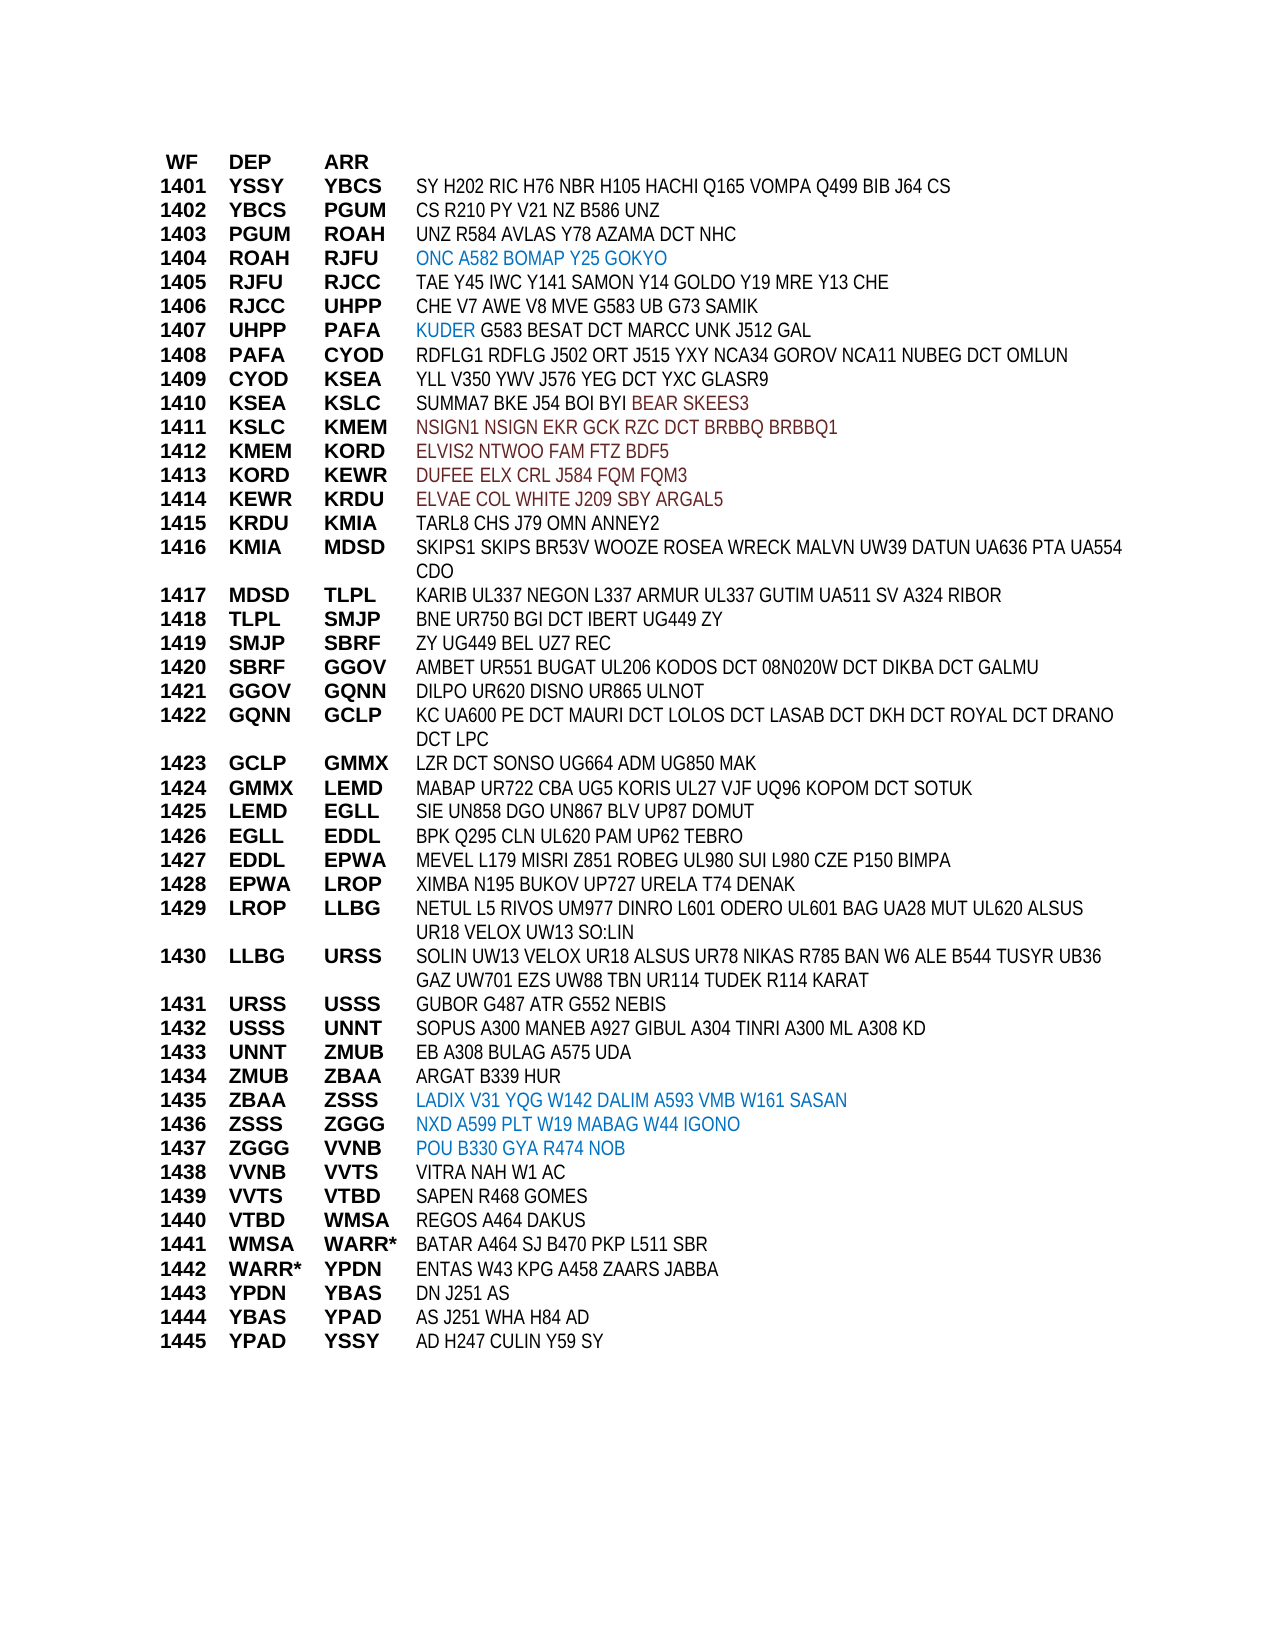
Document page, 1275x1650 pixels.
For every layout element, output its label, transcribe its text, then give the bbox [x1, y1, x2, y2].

text 1418 TLPL SMJP BNE UR750 BGI DCT IBERT UG449 ZY [160, 607, 1125, 631]
text 1424 GMMX LEMD MABAP UR722 CBA UG5 KORIS UL27 VJF UQ96 KOPOM DCT SOTUK [160, 775, 1125, 799]
text 1423 GCLP GMMX LZR DCT SONSO UG664 ADM UG850 MAK [160, 751, 1125, 775]
text 1408 PAFA CYOD RDFLG1 RDFLG J502 ORT J515 YXY NCA34 GOROV NCA11 NUBEG DCT OMLUN [160, 342, 1125, 366]
text 1438 VVNB VVTS VITRA NAH W1 AC [160, 1160, 1125, 1184]
text 1431 URSS USSS GUBOR G487 ATR G552 NEBIS [160, 992, 1125, 1016]
text 1420 SBRF GGOV AMBET UR551 BUGAT UL206 KODOS DCT 08N020W DCT DIKBA DCT GALMU [160, 655, 1125, 679]
text 1434 ZMUB ZBAA ARGAT B339 HUR [160, 1064, 1125, 1088]
text 1430 LLBG URSS SOLIN UW13 VELOX UR18 ALSUS UR78 NIKAS R785 BAN W6 ALE B544 TUSYR UB36 GAZ UW701 EZS UW88 TBN UR114 TUDEK R114 KARAT [160, 944, 1125, 992]
text 1411 KSLC KMEM NSIGN1 NSIGN EKR GCK RZC DCT BRBBQ BRBBQ1 [160, 414, 1125, 439]
text 1441 WMSA WARR* BATAR A464 SJ B470 PKP L511 SBR [160, 1232, 1125, 1256]
text 1429 LROP LLBG NETUL L5 RIVOS UM977 DINRO L601 ODERO UL601 BAG UA28 MUT UL620 ALSUS UR18 VELOX UW13 SO:LIN [160, 896, 1125, 944]
text 1415 KRDU KMIA TARL8 CHS J79 OMN ANNEY2 [160, 511, 1125, 535]
text 1426 EGLL EDDL BPK Q295 CLN UL620 PAM UP62 TEBRO [160, 823, 1125, 847]
text 1407 UHPP PAFA KUDER G583 BESAT DCT MARCC UNK J512 GAL [160, 318, 1125, 342]
text 1427 EDDL EPWA MEVEL L179 MISRI Z851 ROBEG UL980 SUI L980 CZE P150 BIMPA [160, 847, 1125, 872]
text 1425 LEMD EGLL SIE UN858 DGO UN867 BLV UP87 DOMUT [160, 799, 1125, 823]
text 1444 YBAS YPAD AS J251 WHA H84 AD [160, 1304, 1125, 1328]
text 1414 KEWR KRDU ELVAE COL WHITE J209 SBY ARGAL5 [160, 487, 1125, 511]
text 1403 PGUM ROAH UNZ R584 AVLAS Y78 AZAMA DCT NHC [160, 222, 1125, 246]
text 1442 WARR* YPDN ENTAS W43 KPG A458 ZAARS JABBA [160, 1256, 1125, 1280]
text 1421 GGOV GQNN DILPO UR620 DISNO UR865 ULNOT [160, 679, 1125, 703]
text 1437 ZGGG VVNB POU B330 GYA R474 NOB [160, 1136, 1125, 1160]
text WF DEP ARR [160, 150, 1125, 174]
text 1413 KORD KEWR DUFEE ELX CRL J584 FQM FQM3 [160, 463, 1125, 487]
text 1433 UNNT ZMUB EB A308 BULAG A575 UDA [160, 1040, 1125, 1064]
text 1436 ZSSS ZGGG NXD A599 PLT W19 MABAG W44 IGONO [160, 1112, 1125, 1136]
text 1432 USSS UNNT SOPUS A300 MANEB A927 GIBUL A304 TINRI A300 ML A308 KD [160, 1016, 1125, 1040]
text 1417 MDSD TLPL KARIB UL337 NEGON L337 ARMUR UL337 GUTIM UA511 SV A324 RIBOR [160, 583, 1125, 607]
text 1428 EPWA LROP XIMBA N195 BUKOV UP727 URELA T74 DENAK [160, 872, 1125, 896]
text 1404 ROAH RJFU ONC A582 BOMAP Y25 GOKYO [160, 246, 1125, 270]
text 1416 KMIA MDSD SKIPS1 SKIPS BR53V WOOZE ROSEA WRECK MALVN UW39 DATUN UA636 PTA UA554 CDO [160, 535, 1125, 583]
text 1410 KSEA KSLC SUMMA7 BKE J54 BOI BYI BEAR SKEES3 [160, 391, 1125, 414]
text 1445 YPAD YSSY AD H247 CULIN Y59 SY [160, 1328, 1125, 1353]
text 1422 GQNN GCLP KC UA600 PE DCT MAURI DCT LOLOS DCT LASAB DCT DKH DCT ROYAL DCT DRANO DCT LPC [160, 703, 1125, 751]
text 1402 YBCS PGUM CS R210 PY V21 NZ B586 UNZ [160, 198, 1125, 222]
text 1419 SMJP SBRF ZY UG449 BEL UZ7 REC [160, 631, 1125, 655]
text 1406 RJCC UHPP CHE V7 AWE V8 MVE G583 UB G73 SAMIK [160, 294, 1125, 318]
text 1405 RJFU RJCC TAE Y45 IWC Y141 SAMON Y14 GOLDO Y19 MRE Y13 CHE [160, 270, 1125, 294]
text 1409 CYOD KSEA YLL V350 YWV J576 YEG DCT YXC GLASR9 [160, 366, 1125, 391]
text 1439 VVTS VTBD SAPEN R468 GOMES [160, 1184, 1125, 1208]
text 1440 VTBD WMSA REGOS A464 DAKUS [160, 1208, 1125, 1232]
text 1401 YSSY YBCS SY H202 RIC H76 NBR H105 HACHI Q165 VOMPA Q499 BIB J64 CS [160, 174, 1125, 198]
text 1435 ZBAA ZSSS LADIX V31 YQG W142 DALIM A593 VMB W161 SASAN [160, 1088, 1125, 1112]
text 1412 KMEM KORD ELVIS2 NTWOO FAM FTZ BDF5 [160, 439, 1125, 463]
text 1443 YPDN YBAS DN J251 AS [160, 1280, 1125, 1304]
